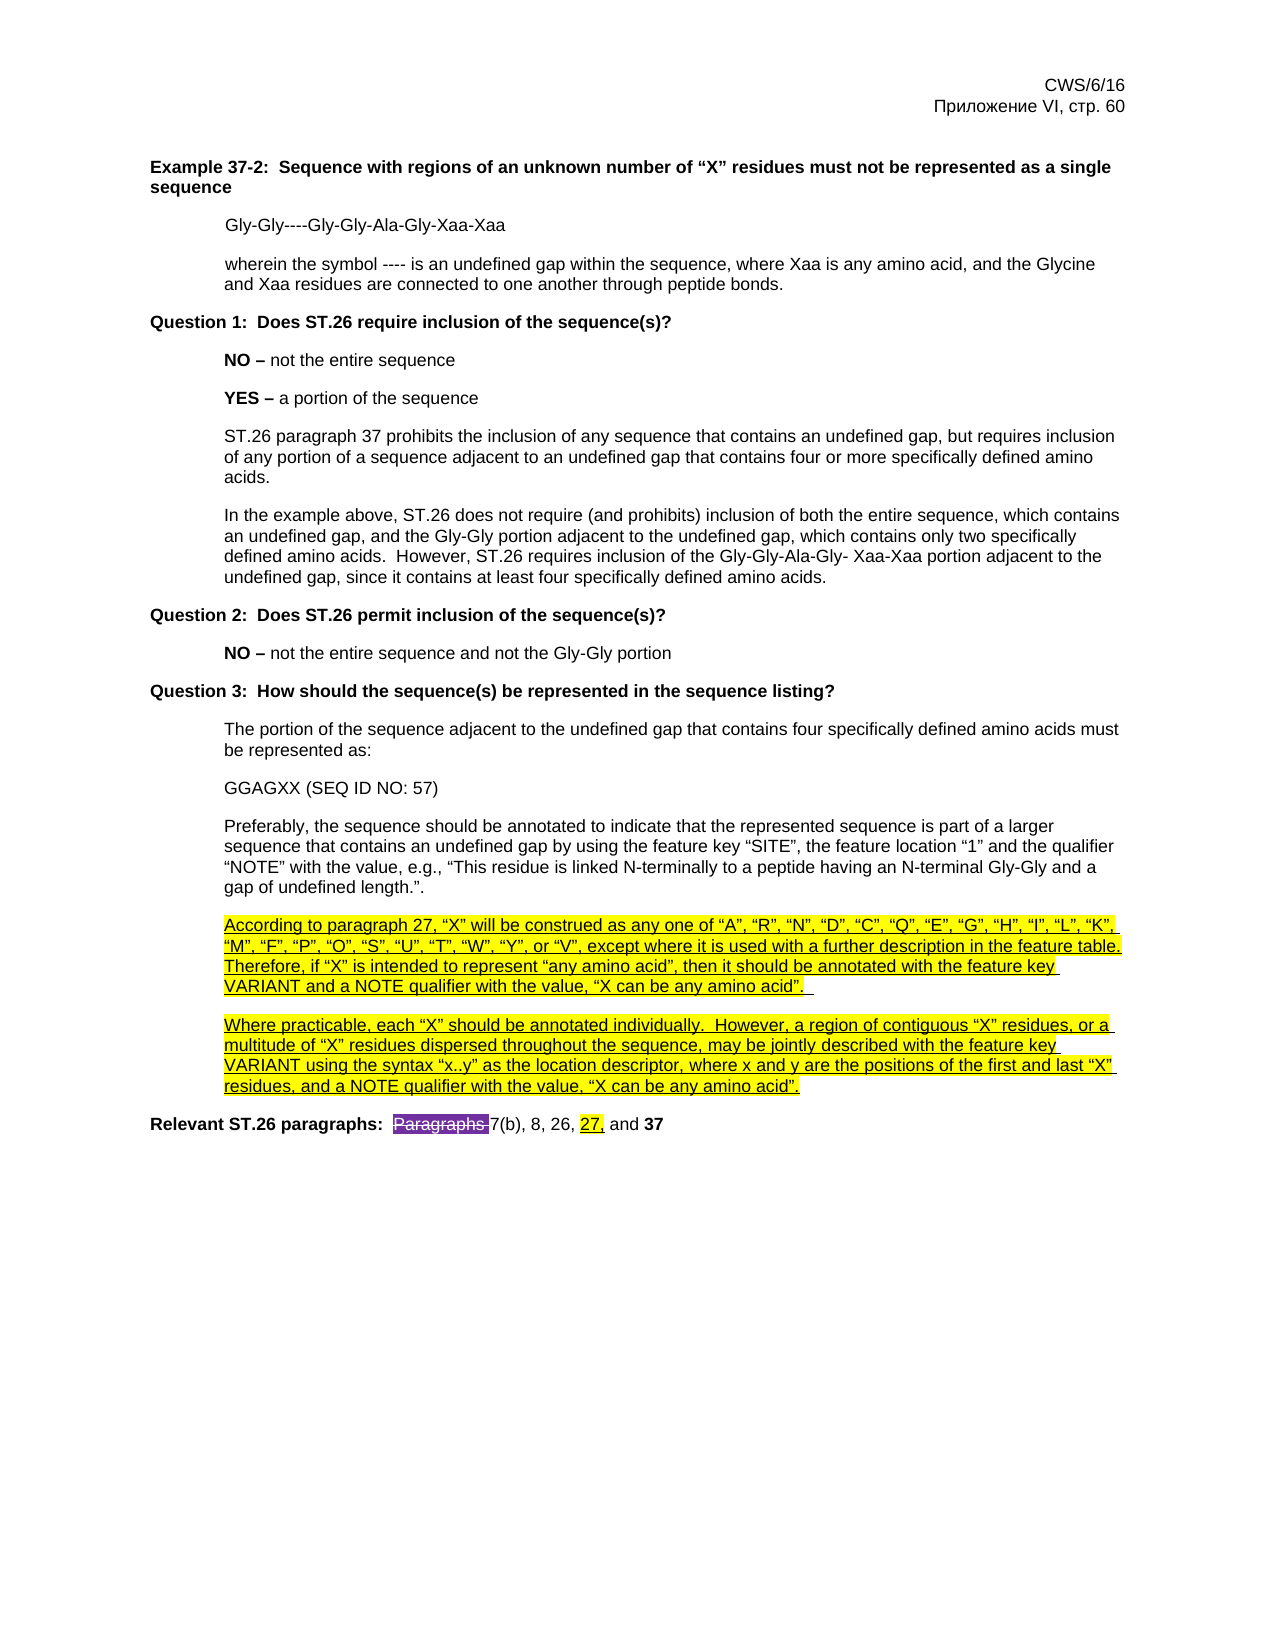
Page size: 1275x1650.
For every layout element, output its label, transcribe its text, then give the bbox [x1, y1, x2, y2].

text Question 1: Does ST.26 require inclusion of the sequence(s)? [150, 312, 1125, 332]
text ST.26 paragraph 37 prohibits the inclusion of any sequence that contains an undefined gap, but requires inclusion of any portion of a sequence adjacent to an undefined gap that contains four or more specifically defined amino acids. [270, 426, 1125, 487]
text Preferably, the sequence should be annotated to indicate that the represented sequence is part of a larger sequence that contains an undefined gap by using the feature key “SITE”, the feature location “1” and the qualifier “NOTE” with the value, e.g., “This residue is linked N-terminally to a peptide having an N-terminal Gly-Gly and a gap of undefined length.”. [224, 816, 1125, 897]
text Relevant ST.26 paragraphs: Paragraphs 7(b), 8, 26, 27, and 37 [604, 1114, 1125, 1134]
text The portion of the sequence adjacent to the undefined gap that contains four specifically defined amino acids must be represented as: [371, 719, 1125, 760]
text Example 37-2: Sequence with regions of an unknown number of “X” residues must not be represented as a single sequence [150, 157, 1125, 197]
text Question 2: Does ST.26 permit inclusion of the sequence(s)? [150, 604, 1125, 625]
text wherein the symbol ---- is an undefined gap within the sequence, where Xaa is any amino acid, and the Glycine and Xaa residues are connected to one another through peptide bonds. [224, 253, 1125, 294]
text Question 3: How should the sequence(s) be represented in the sequence listing? [150, 681, 1125, 701]
text GGAGXX (SEQ ID NO: 57) [224, 777, 1125, 798]
text NO – not the entire sequence [224, 350, 1125, 370]
text NO – not the entire sequence and not the Gly-Gly portion [224, 643, 1125, 663]
text Where practicable, each “X” should be annotated individually. However, a region of contiguous “X” residues, or a multitude of “X” residues dispersed throughout the sequence, may be jointly described with the feature key VARIANT using the syntax “x..y” as the location descriptor, where x and y are the positions of the first and last “X” residues, and a NOTE qualifier with the value, “X can be any amino acid”. [799, 1014, 1125, 1096]
text According to paragraph 27, “X” will be construed as any one of “A”, “R”, “N”, “D”, “C”, “Q”, “E”, “G”, “H”, “I”, “L”, “K”, “M”, “F”, “P”, “O”, “S”, “U”, “T”, “W”, “Y”, or “V”, except where it is used with a further description in the feature table. Therefore, if “X” is intended to represent “any amino acid”, then it should be annotated with the feature key VARIANT and a NOTE qualifier with the value, “X can be any amino acid”. [804, 915, 1125, 997]
text YES – a portion of the sequence [224, 388, 1125, 408]
text Gly-Gly----Gly-Gly-Ala-Gly-Xaa-Xaa [224, 215, 1125, 236]
text Relevant ST.26 paragraphs: Paragraphs 7(b), 8, 26, 27, and 37 [150, 1114, 393, 1134]
